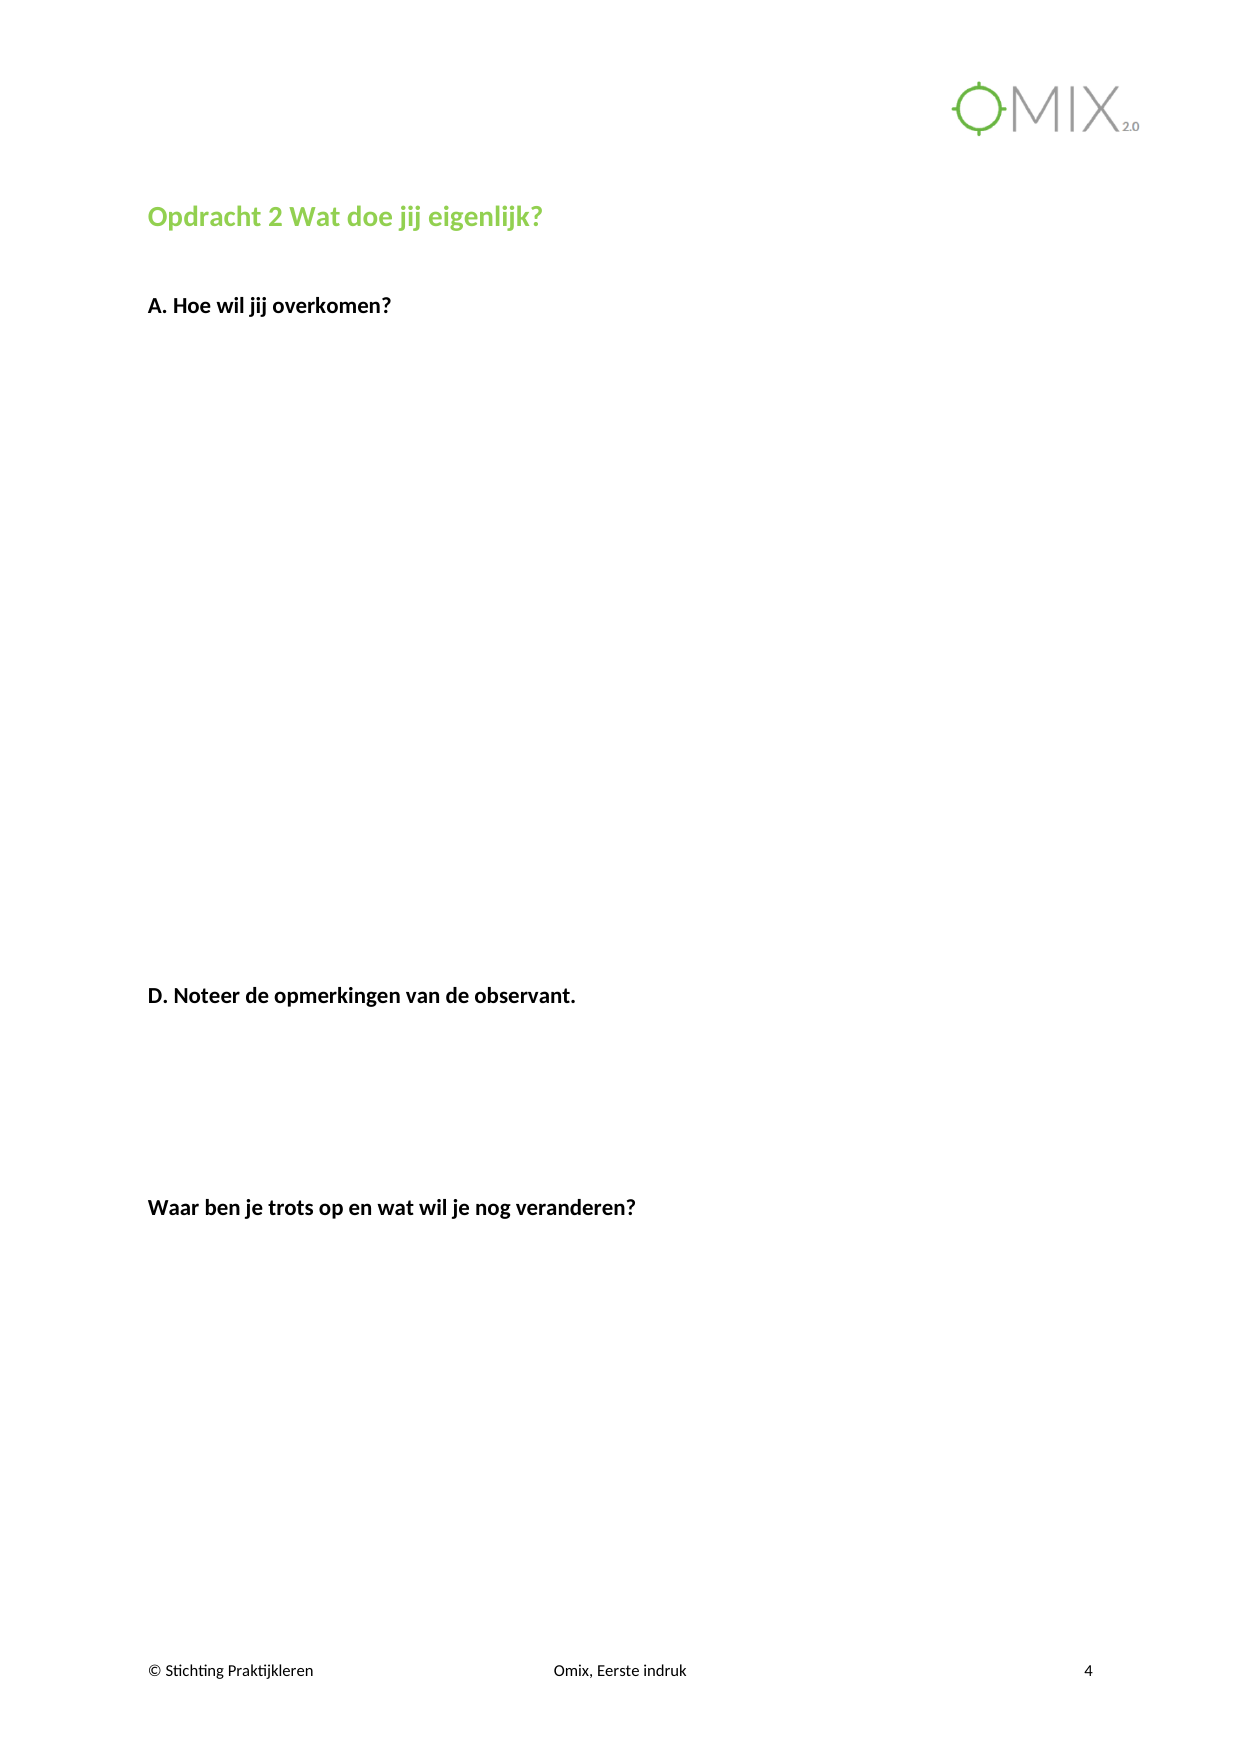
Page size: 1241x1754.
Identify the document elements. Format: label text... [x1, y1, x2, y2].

text A. Hoe wil jij overkomen? [148, 292, 1093, 319]
text Waar ben je trots op en wat wil je nog veranderen? [148, 1193, 1093, 1221]
subtitle Opdracht 2 Wat doe jij eigenlijk? [148, 198, 1093, 233]
picture [947, 78, 1146, 137]
text D. Noteer de opmerkingen van de observant. [148, 981, 1093, 1009]
